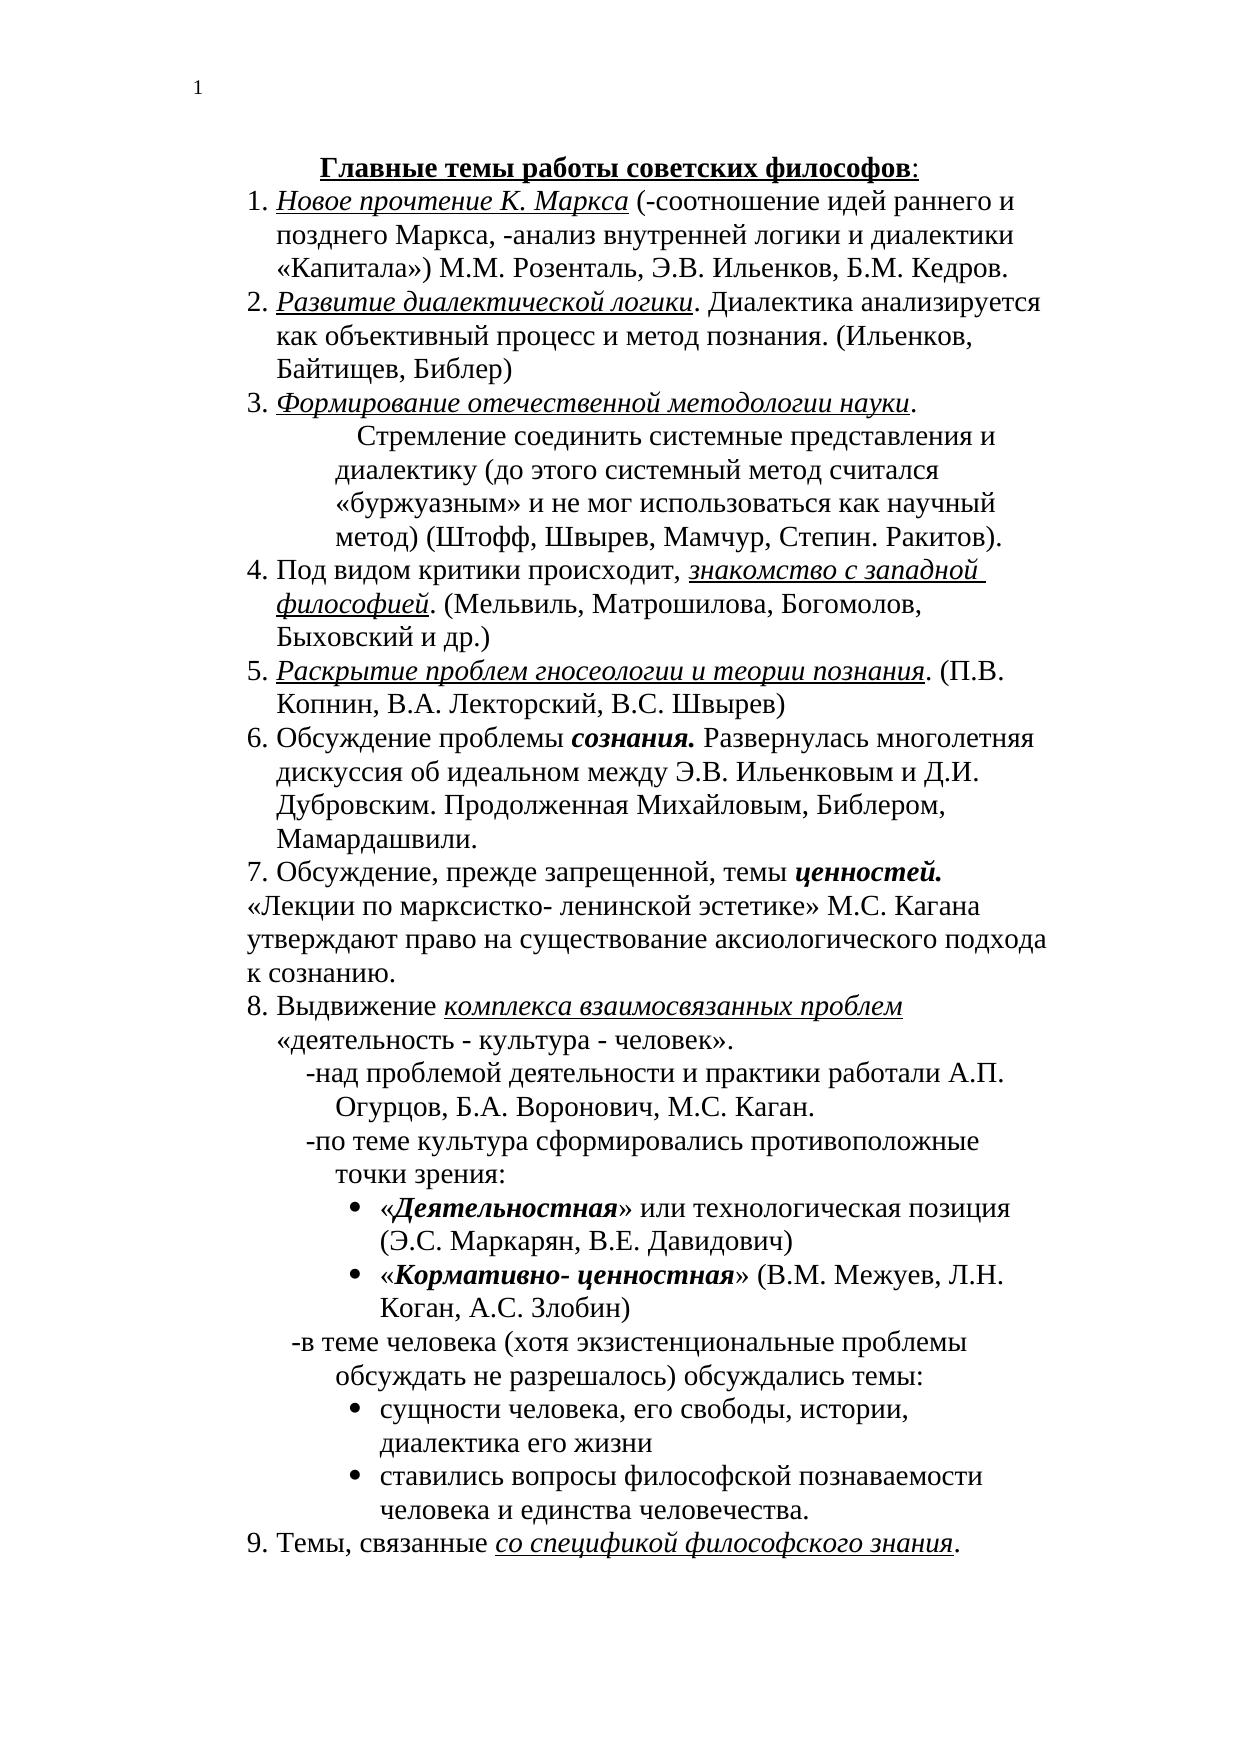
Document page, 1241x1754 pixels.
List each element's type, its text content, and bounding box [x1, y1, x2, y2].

list «Кормативно- ценностная» (В.М. Межуев, Л.Н. Коган, А.С. Злобин) [350, 1257, 1056, 1324]
list -над проблемой деятельности и практики работали А.П. Огурцов, Б.А. Воронович, М.С. Каган. [306, 1056, 1056, 1123]
list Темы, связанные со спецификой философского знания. [247, 1526, 1056, 1559]
list Обсуждение, прежде запрещенной, темы ценностей. [247, 854, 1056, 888]
list Под видом критики происходит, знакомство с западной философией. (Мельвиль, Матрошилова, Богомолов, Быховский и др.) [247, 552, 1056, 653]
list «Лекции по марксистко- ленинской эстетике» М.С. Кагана утверждают право на существование аксиологического подхода к сознанию. [247, 888, 1056, 988]
list Формирование отечественной методологии науки. [247, 385, 1056, 418]
list ставились вопросы философской познаваемости человека и единства человечества. [350, 1458, 1056, 1526]
list Обсуждение проблемы сознания. Развернулась многолетняя дискуссия об идеальном между Э.В. Ильенковым и Д.И. Дубровским. Продолженная Михайловым, Библером, Мамардашвили. [247, 720, 1056, 854]
list Новое прочтение К. Маркса (-соотношение идей раннего и позднего Маркса, -анализ внутренней логики и диалектики «Капитала») М.М. Розенталь, Э.В. Ильенков, Б.М. Кедров. [247, 183, 1056, 284]
list Раскрытие проблем гносеологии и теории познания. (П.В. Копнин, В.А. Лекторский, В.С. Швырев) [247, 653, 1056, 720]
list -по теме культура сформировались противоположные точки зрения: [306, 1123, 1056, 1190]
list Развитие диалектической логики. Диалектика анализируется как объективный процесс и метод познания. (Ильенков, Байтищев, Библер) [247, 284, 1056, 385]
list Выдвижение комплекса взаимосвязанных проблем «деятельность - культура - человек». [247, 988, 1056, 1056]
text Главные темы работы советских философов: [247, 150, 1056, 183]
list -в теме человека (хотя экзистенциональные проблемы обсуждать не разрешалось) обсуждались темы: [291, 1324, 1056, 1391]
list сущности человека, его свободы, истории, диалектика его жизни [350, 1391, 1056, 1458]
text Стремление соединить системные представления и диалектику (до этого системный метод считался «буржуазным» и не мог использоваться как научный метод) (Штофф, Швырев, Мамчур, Степин. Ракитов). [306, 418, 1056, 552]
list «Деятельностная» или технологическая позиция (Э.С. Маркарян, В.Е. Давидович) [350, 1190, 1056, 1257]
